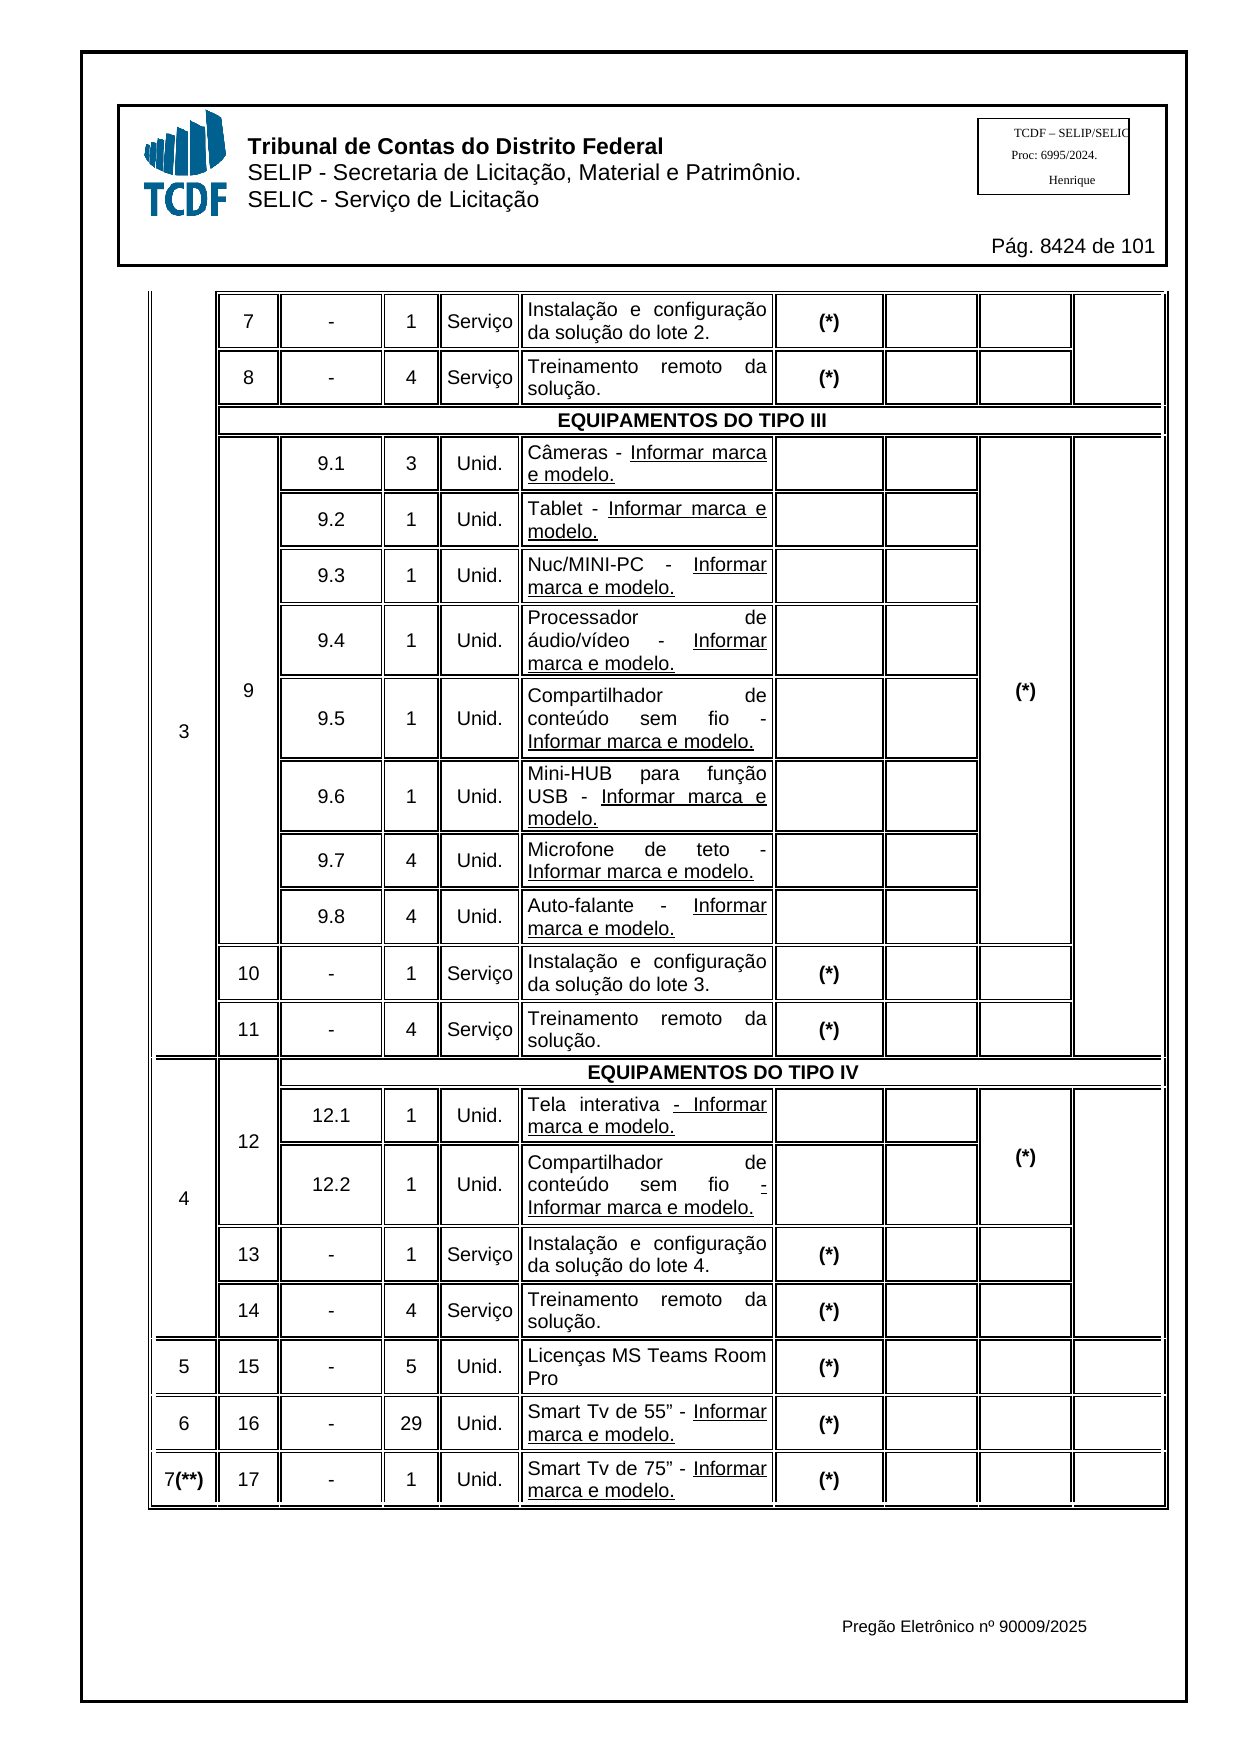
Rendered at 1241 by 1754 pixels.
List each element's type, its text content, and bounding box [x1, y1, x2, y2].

table_cell 29 [385, 1397, 437, 1449]
table_cell 12.2 [282, 1146, 381, 1224]
table_cell Serviço [442, 352, 518, 403]
table_cell [979, 1449, 1073, 1505]
table_cell [981, 1397, 1070, 1449]
table_cell - [282, 947, 381, 999]
table_cell Mini-HUB para função USB - Informar marca e modelo. [523, 762, 772, 830]
table_cell [777, 891, 882, 942]
table_cell Unid. [442, 550, 518, 602]
table_cell 5 [385, 1341, 437, 1392]
table_cell [777, 494, 882, 545]
table_cell (*) [777, 1341, 882, 1392]
table_cell 3 [152, 403, 215, 1055]
table_cell Tablet - Informar marca e modelo. [523, 494, 772, 545]
table_cell 1 [385, 295, 437, 347]
table_cell Serviço [442, 295, 518, 347]
picture [129, 107, 241, 218]
table_cell Treinamento remoto da solução. [523, 1285, 772, 1336]
table_cell - [282, 1285, 381, 1336]
table_cell [1073, 433, 1167, 1055]
table_cell [1073, 1393, 1167, 1449]
table_cell Unid. [442, 494, 518, 545]
table_cell - [282, 352, 381, 403]
table_cell [887, 762, 976, 830]
table_cell 9.6 [282, 762, 381, 830]
table_cell [887, 494, 976, 545]
table_cell [887, 1397, 976, 1449]
table_cell (*) [777, 1003, 882, 1055]
table_cell Compartilhador de conteúdo sem fio - Informar marca e modelo. [523, 679, 772, 757]
table_cell 11 [220, 1003, 277, 1055]
table_cell 14 [220, 1285, 277, 1336]
table_cell Instalação e configuração da solução do lote 2. [523, 295, 772, 347]
table_cell Unid. [442, 835, 518, 886]
table_cell [887, 1146, 976, 1224]
table_cell 1 [385, 1090, 437, 1141]
table_cell Licenças MS Teams Room Pro [523, 1341, 772, 1392]
table_cell Serviço [442, 1228, 518, 1280]
table_cell 1 [383, 1453, 439, 1505]
table_cell Unid. [442, 1341, 518, 1392]
table_cell Treinamento remoto da solução. [523, 1003, 772, 1055]
table_cell [777, 835, 882, 886]
table_cell Tela interativa - Informar marca e modelo. [523, 1090, 772, 1141]
table_cell 7(**) [150, 1449, 217, 1505]
table_cell 1 [385, 494, 437, 545]
table_cell Unid. [442, 891, 518, 942]
table_cell 9 [220, 438, 277, 942]
table_cell 6 [150, 1393, 217, 1449]
table_cell [981, 1341, 1070, 1392]
table_cell 9.7 [282, 835, 381, 886]
table_cell [777, 606, 882, 674]
table_cell [887, 1341, 976, 1392]
table_cell - [282, 1003, 381, 1055]
table_cell [981, 352, 1070, 403]
table_cell [887, 438, 976, 489]
table_cell Serviço [442, 1285, 518, 1336]
table_cell 9.4 [282, 606, 381, 674]
table_cell (*) [777, 1397, 882, 1449]
table_cell [981, 295, 1070, 347]
table_cell Smart Tv de 55” - Informar marca e modelo. [523, 1397, 772, 1449]
table_cell Instalação e configuração da solução do lote 3. [523, 947, 772, 999]
table_cell EQUIPAMENTOS DO TIPO III [218, 403, 1167, 433]
table_cell 1 [385, 947, 437, 999]
table_cell Compartilhador de conteúdo sem fio - Informar marca e modelo. [523, 1146, 772, 1224]
table_cell [887, 550, 976, 602]
table_cell Processador de áudio/vídeo - Informar marca e modelo. [523, 606, 772, 674]
table_cell [884, 1449, 978, 1505]
table_cell Unid. [442, 438, 518, 489]
table_cell - [282, 295, 381, 347]
table_cell [887, 1285, 976, 1336]
table_cell (*) [981, 438, 1070, 942]
table_cell (*) [981, 1090, 1070, 1224]
table_cell [777, 762, 882, 830]
table_cell 12.1 [282, 1090, 381, 1141]
table_cell 4 [385, 352, 437, 403]
table_cell [777, 550, 882, 602]
table_cell (*) [777, 1228, 882, 1280]
table_cell 8 [220, 352, 277, 403]
table_cell 9.2 [282, 494, 381, 545]
table_cell 4 [385, 891, 437, 942]
table_cell - [279, 1449, 383, 1505]
table_cell 1 [385, 679, 437, 757]
table_cell 9.1 [282, 438, 381, 489]
table_cell Unid. [442, 762, 518, 830]
table_cell Unid. [442, 606, 518, 674]
table_cell Unid. [442, 1146, 518, 1224]
table_cell [887, 679, 976, 757]
table_cell 10 [220, 947, 277, 999]
table_cell Unid. [442, 1397, 518, 1449]
table_cell [887, 1003, 976, 1055]
table_cell [981, 1228, 1070, 1280]
table_cell Treinamento remoto da solução. [523, 352, 772, 403]
table_cell - [282, 1397, 381, 1449]
table_cell 7 [220, 295, 277, 347]
table_cell Auto-falante - Informar marca e modelo. [523, 891, 772, 942]
table_cell 1 [385, 1146, 437, 1224]
table_cell [777, 1146, 882, 1224]
table_cell (*) [777, 295, 882, 347]
table_cell 15 [220, 1341, 277, 1392]
table_cell [777, 679, 882, 757]
table_cell [1073, 1449, 1167, 1505]
table_cell [887, 891, 976, 942]
table_cell [1073, 1085, 1167, 1336]
table_cell Câmeras - Informar marca e modelo. [523, 438, 772, 489]
table_cell [887, 352, 976, 403]
table_cell Serviço [442, 947, 518, 999]
table_cell (*) [777, 1285, 882, 1336]
table_cell 9.5 [282, 679, 381, 757]
table_cell 16 [220, 1397, 277, 1449]
table_cell [887, 1090, 976, 1141]
table_cell 1 [385, 550, 437, 602]
table_cell [981, 947, 1070, 999]
table_cell Microfone de teto - Informar marca e modelo. [523, 835, 772, 886]
table_cell 4 [150, 1055, 217, 1336]
table_cell [887, 295, 976, 347]
table_cell [981, 1285, 1070, 1336]
table_cell [887, 835, 976, 886]
table_cell 12 [220, 1060, 277, 1224]
table_cell (*) [774, 1449, 884, 1505]
table_cell [777, 1090, 882, 1141]
table_cell (*) [777, 352, 882, 403]
table_cell 13 [220, 1228, 277, 1280]
table_cell [1073, 291, 1167, 403]
table_cell 17 [218, 1453, 279, 1505]
table_cell [981, 1003, 1070, 1055]
table_cell 9.3 [282, 550, 381, 602]
table_cell 4 [385, 1285, 437, 1336]
table_cell 4 [385, 1003, 437, 1055]
table_cell 1 [385, 1228, 437, 1280]
table_cell [887, 1228, 976, 1280]
table_cell [1073, 1336, 1167, 1392]
table_cell [777, 438, 882, 489]
table_cell [887, 947, 976, 999]
table_cell - [282, 1228, 381, 1280]
table_cell 1 [385, 606, 437, 674]
table_cell Unid. [442, 679, 518, 757]
table_cell Serviço [442, 1003, 518, 1055]
table_cell [887, 606, 976, 674]
table_cell 4 [385, 835, 437, 886]
table_cell 1 [385, 762, 437, 830]
table_cell EQUIPAMENTOS DO TIPO IV [279, 1055, 1167, 1085]
table_cell Unid. [439, 1449, 520, 1505]
table_cell 5 [150, 1336, 217, 1392]
table_cell Unid. [442, 1090, 518, 1141]
table_cell Instalação e configuração da solução do lote 4. [523, 1228, 772, 1280]
table_cell Smart Tv de 75” - Informar marca e modelo. [520, 1449, 774, 1505]
table_cell - [282, 1341, 381, 1392]
table_cell 9.8 [282, 891, 381, 942]
table_cell 3 [385, 438, 437, 489]
table_cell Nuc/MINI-PC - Informar marca e modelo. [523, 550, 772, 602]
table_cell (*) [777, 947, 882, 999]
